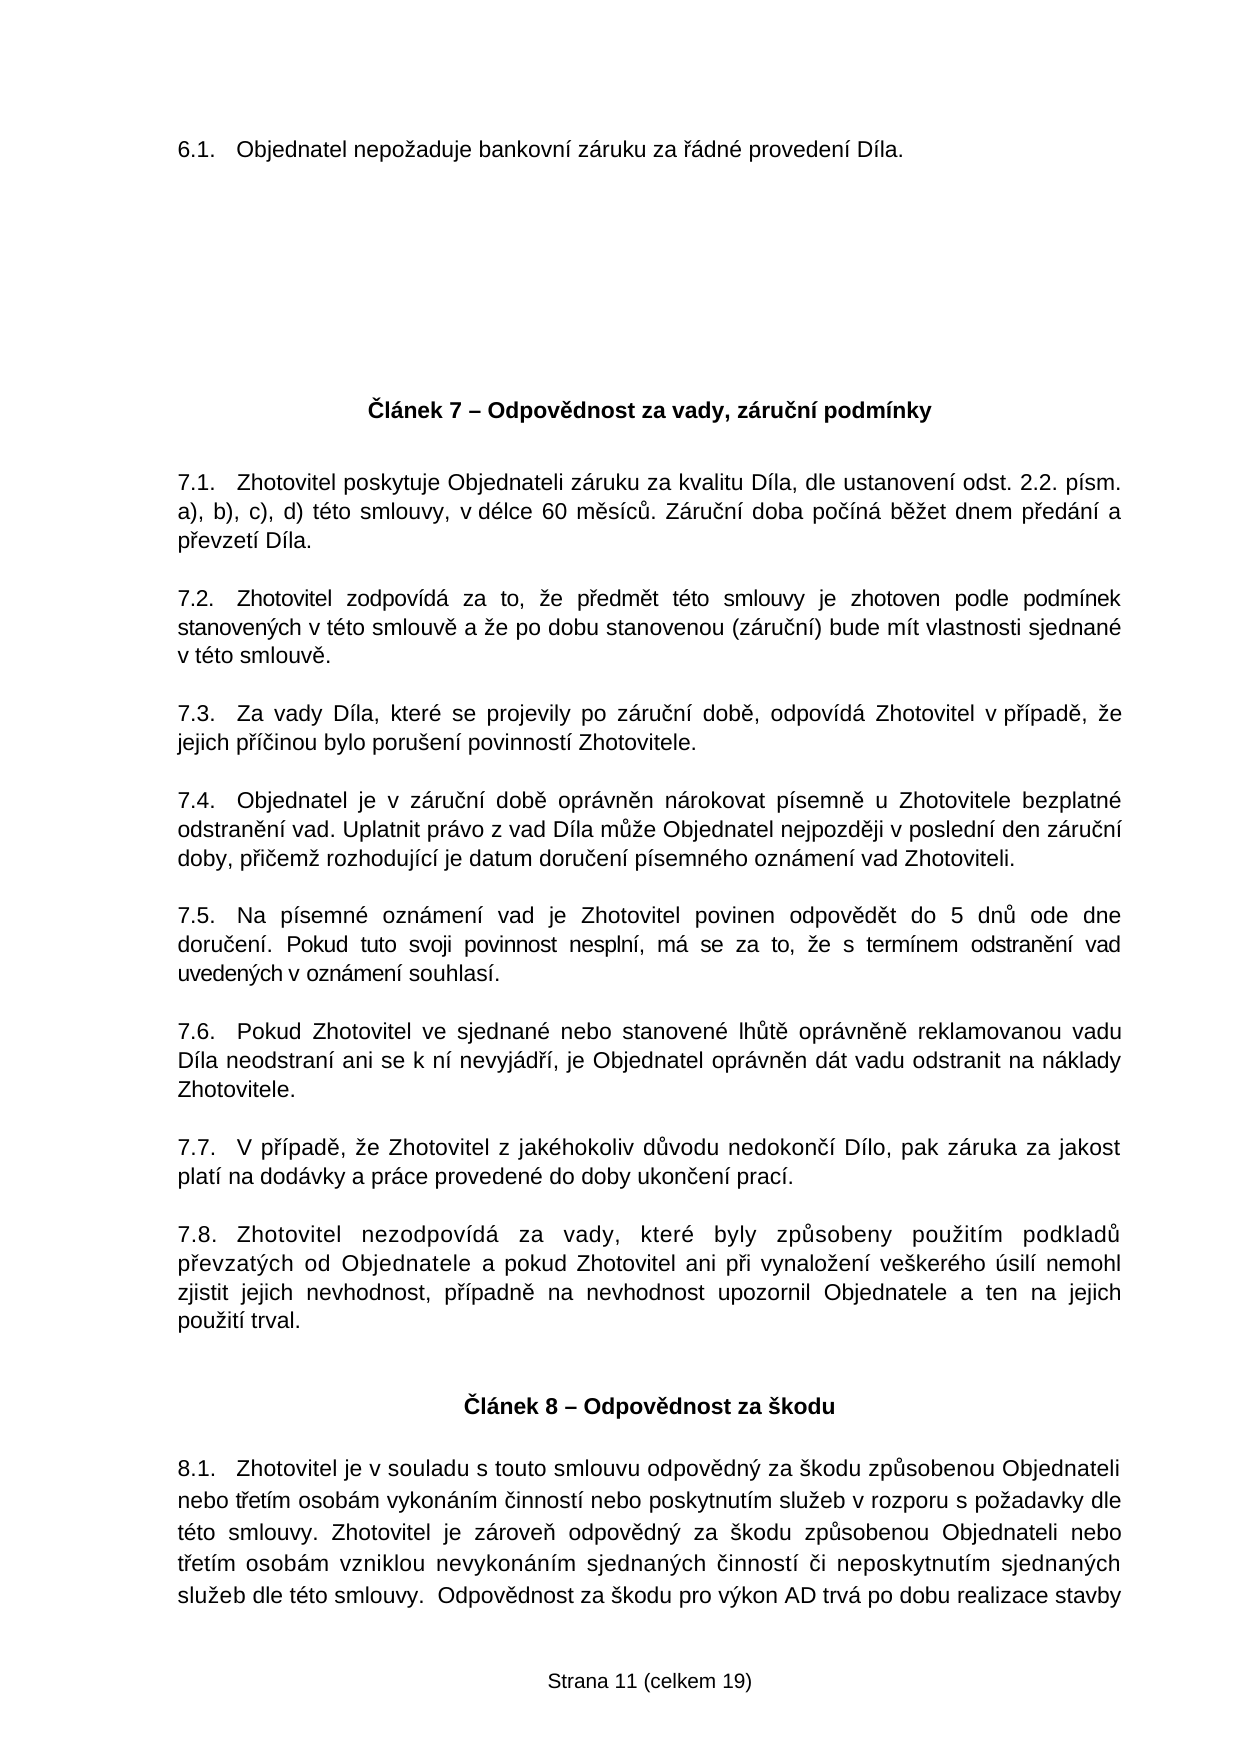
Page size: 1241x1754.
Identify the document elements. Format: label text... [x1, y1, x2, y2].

text Článek 7 – Odpovědnost za vady, záruční podmínky [177, 397, 1122, 423]
list Zhotovitel nezodpovídá za vady, které byly způsobeny použitím podkladů převzatých od Objednatele a pokud Zhotovitel ani při vynaložení veškerého úsilí nemohl zjistit jejich nevhodnost, případně na nevhodnost upozornil Objednatele a ten na jejich použití trval. [177, 1221, 1122, 1334]
list Na písemné oznámení vad je Zhotovitel povinen odpovědět do 5 dnů ode dne doručení. Pokud tuto svoji povinnost nesplní, má se za to, že s termínem odstranění vad uvedených v oznámení souhlasí. [177, 902, 1122, 987]
list Pokud Zhotovitel ve sjednané nebo stanovené lhůtě oprávněně reklamovanou vadu Díla neodstraní ani se k ní nevyjádří, je Objednatel oprávněn dát vadu odstranit na náklady Zhotovitele. [177, 1018, 1122, 1103]
text 6.1. Objednatel nepožaduje bankovní záruku za řádné provedení Díla. [177, 136, 1122, 162]
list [177, 1455, 1122, 1608]
list Za vady Díla, které se projevily po záruční době, odpovídá Zhotovitel v případě, že jejich příčinou bylo porušení povinností Zhotovitele. [177, 700, 1122, 756]
text Článek 8 – Odpovědnost za škodu [177, 1393, 1122, 1419]
list V případě, že Zhotovitel z jakéhokoliv důvodu nedokončí Dílo, pak záruka za jakost platí na dodávky a práce provedené do doby ukončení prací. [177, 1134, 1122, 1189]
list Objednatel je v záruční době oprávněn nárokovat písemně u Zhotovitele bezplatné odstranění vad. Uplatnit právo z vad Díla může Objednatel nejpozději v poslední den záruční doby, přičemž rozhodující je datum doručení písemného oznámení vad Zhotoviteli. [177, 787, 1122, 871]
list Zhotovitel poskytuje Objednateli záruku za kvalitu Díla, dle ustanovení odst. 2.2. písm. a), b), c), d) této smlouvy, v délce 60 měsíců. Záruční doba počíná běžet dnem předání a převzetí Díla. [177, 469, 1122, 553]
list Zhotovitel zodpovídá za to, že předmět této smlouvy je zhotoven podle podmínek stanovených v této smlouvě a že po dobu stanovenou (záruční) bude mít vlastnosti sjednané v této smlouvě. [177, 584, 1122, 669]
